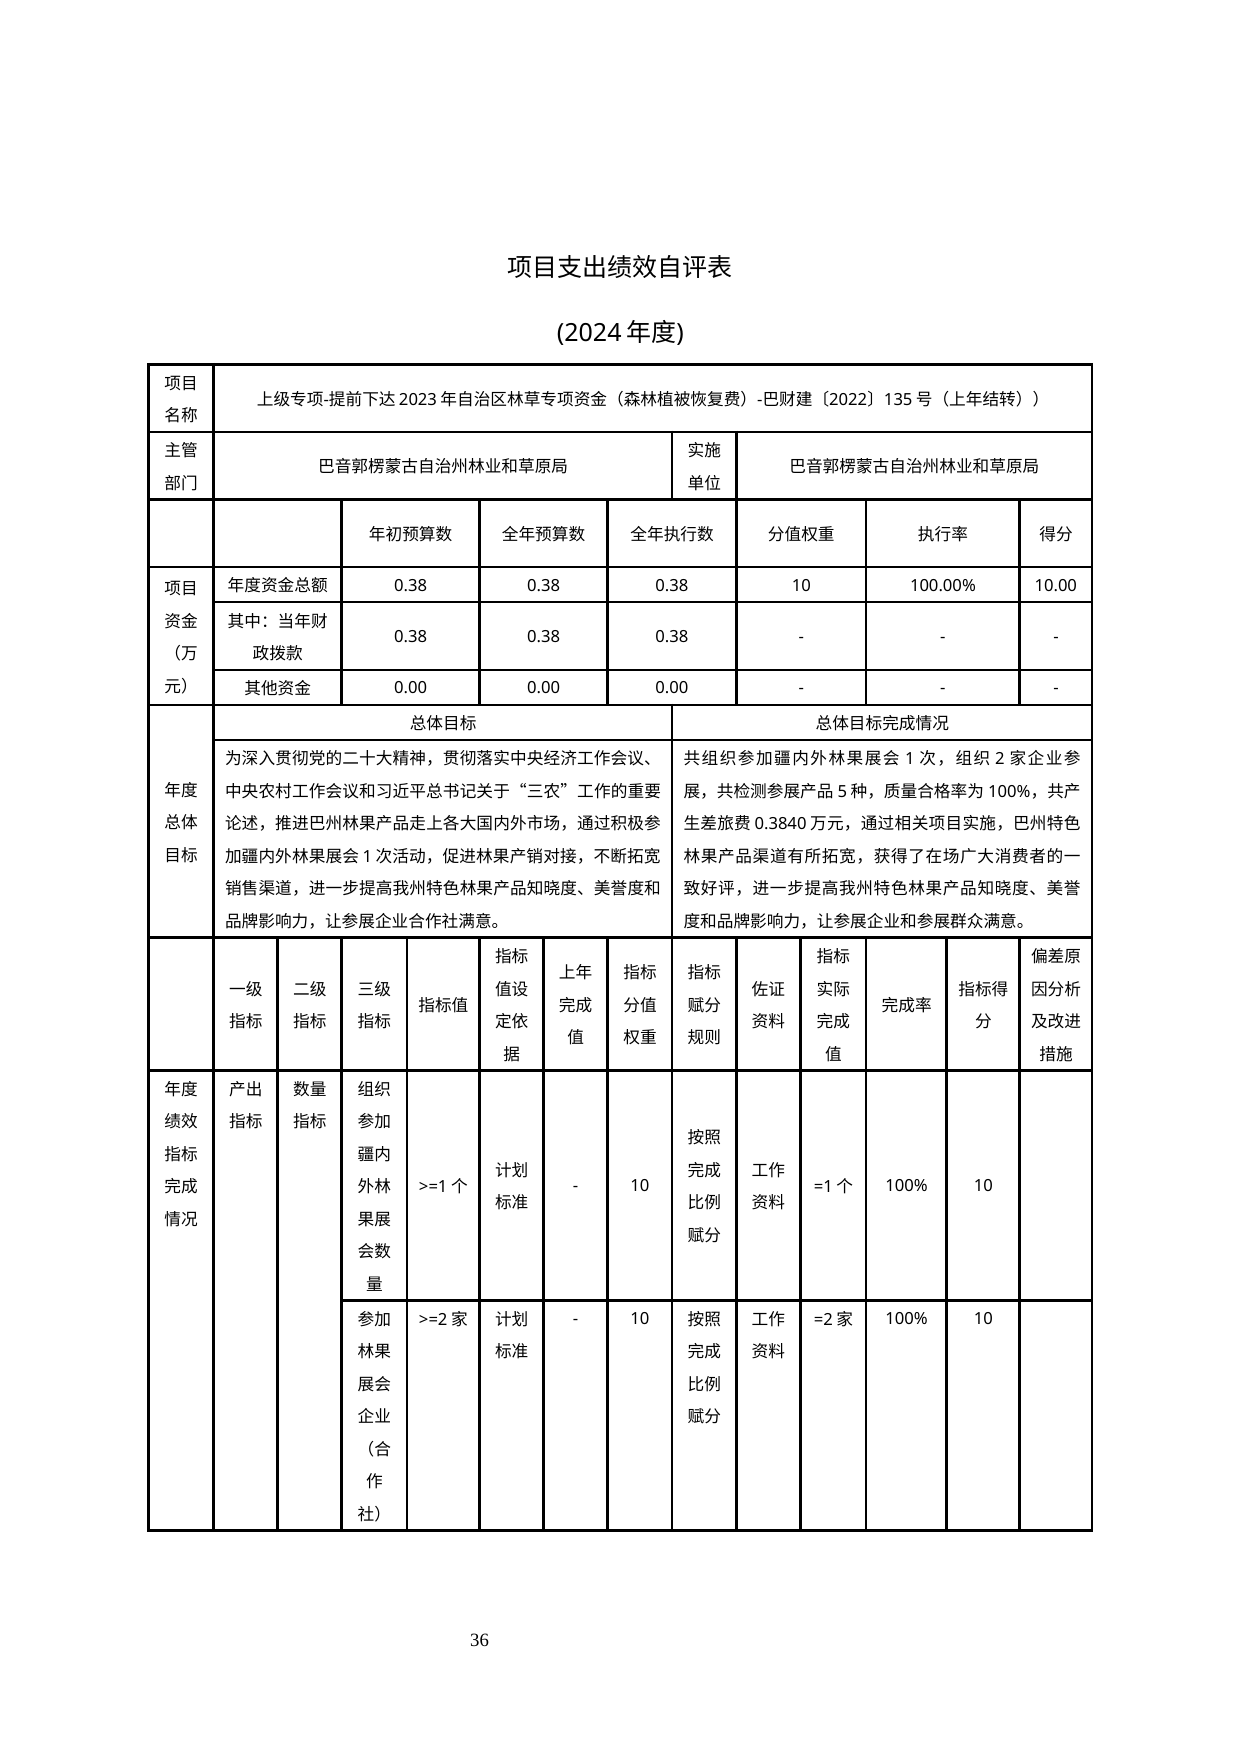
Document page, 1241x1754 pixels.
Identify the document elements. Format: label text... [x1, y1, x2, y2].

table_cell 0.00 [481, 671, 606, 703]
table_cell 共组织参加疆内外林果展会1次，组织2家企业参展，共检测参展产品5种，质量合格率为100%，共产生差旅费0.3840万元，通过相关项目实施，巴州特色林果产品渠道有所拓宽，获得了在场广大消费者的一致好评，进一步提高我州特色林果产品知晓度、美誉度和品牌影响力，让参展企业和参展群众满意。 [673, 741, 1091, 936]
table_cell 其他资金 [215, 671, 340, 703]
table_cell 组织参加疆内外林果展会数量 [343, 1072, 406, 1299]
table_cell 年初预算数 [343, 501, 478, 566]
table_cell [150, 501, 212, 566]
table_cell 全年执行数 [609, 501, 735, 566]
table_cell 0.38 [481, 603, 606, 668]
table_cell 三级指标 [343, 939, 406, 1069]
table_cell 其中：当年财政拨款 [215, 603, 340, 668]
table_cell - [867, 671, 1018, 703]
table_cell 10 [948, 1302, 1018, 1529]
table_cell 数量指标 [279, 1072, 340, 1529]
table_cell 10.00 [1021, 568, 1091, 601]
table_cell - [545, 1072, 606, 1299]
table_cell 10 [948, 1072, 1018, 1299]
table_cell 0.38 [343, 603, 478, 668]
table_cell (2024年度) [148, 298, 1092, 363]
table_cell 主管部门 [150, 433, 212, 498]
table_cell 执行率 [867, 501, 1018, 566]
table_cell 100.00% [867, 568, 1018, 601]
table_cell - [738, 671, 865, 703]
table_cell 产出指标 [215, 1072, 276, 1529]
table_cell 0.00 [609, 671, 735, 703]
table_cell 巴音郭楞蒙古自治州林业和草原局 [738, 433, 1091, 498]
table_cell [1021, 1072, 1091, 1299]
table_cell 项目资金 （万元） [150, 568, 212, 703]
table_cell - [545, 1302, 606, 1529]
table_cell 100% [867, 1072, 945, 1299]
table_cell =2家 [802, 1302, 865, 1529]
table_cell 0.00 [343, 671, 478, 703]
table_cell 实施单位 [673, 433, 735, 498]
table_cell 0.38 [609, 603, 735, 668]
table_cell 0.38 [609, 568, 735, 601]
table_cell 工作资料 [738, 1072, 799, 1299]
table_cell 100% [867, 1302, 945, 1529]
table_cell 年度总体目标 [150, 706, 212, 936]
table_cell 全年预算数 [481, 501, 606, 566]
table_cell 上年完成值 [545, 939, 606, 1069]
table_cell [1021, 1302, 1091, 1529]
table_cell 指标分值权重 [609, 939, 671, 1069]
table_cell 年度资金总额 [215, 568, 340, 601]
table_cell 总体目标完成情况 [673, 706, 1091, 739]
table_cell 总体目标 [215, 706, 671, 739]
table_cell 指标赋分规则 [673, 939, 735, 1069]
table_cell 分值权重 [738, 501, 865, 566]
table_cell - [1021, 603, 1091, 668]
table_cell [215, 501, 340, 566]
table_cell 10 [609, 1072, 671, 1299]
table_cell 完成率 [867, 939, 945, 1069]
table_cell 佐证资料 [738, 939, 799, 1069]
table_cell 按照完成比例赋分 [673, 1302, 735, 1529]
table_cell - [738, 603, 865, 668]
table_cell 工作资料 [738, 1302, 799, 1529]
table_cell [150, 939, 212, 1069]
table_cell 按照完成比例赋分 [673, 1072, 735, 1299]
table_cell 10 [738, 568, 865, 601]
table_cell 指标值 [408, 939, 478, 1069]
table_cell >=1个 [408, 1072, 478, 1299]
table_cell 一级指标 [215, 939, 276, 1069]
table_cell 上级专项-提前下达2023年自治区林草专项资金（森林植被恢复费）-巴财建〔2022〕135号（上年结转）） [215, 366, 1091, 431]
table_cell =1个 [802, 1072, 865, 1299]
table_cell 二级指标 [279, 939, 340, 1069]
table_cell - [1021, 671, 1091, 703]
table_cell 计划标准 [481, 1072, 542, 1299]
table_cell 年度绩效指标完成情况 [150, 1072, 212, 1529]
table_cell - [867, 603, 1018, 668]
table_cell >=2家 [408, 1302, 478, 1529]
table_cell 项目名称 [150, 366, 212, 431]
table_cell 参加林果展会企业（合作社）数量 [343, 1302, 406, 1529]
table_cell 指标值设定依据 [481, 939, 542, 1069]
table_cell 0.38 [481, 568, 606, 601]
table_cell 0.38 [343, 568, 478, 601]
table_cell 得分 [1021, 501, 1091, 566]
table_cell 指标实际完成值 [802, 939, 865, 1069]
table_cell 指标得分 [948, 939, 1018, 1069]
table_header 项目支出绩效自评表 [148, 233, 1092, 298]
table_cell 为深入贯彻党的二十大精神，贯彻落实中央经济工作会议、中央农村工作会议和习近平总书记关于“三农”工作的重要论述，推进巴州林果产品走上各大国内外市场，通过积极参加疆内外林果展会1次活动，促进林果产销对接，不断拓宽销售渠道，进一步提高我州特色林果产品知晓度、美誉度和品牌影响力，让参展企业合作社满意。 [215, 741, 671, 936]
table_cell 计划标准 [481, 1302, 542, 1529]
table_cell 巴音郭楞蒙古自治州林业和草原局 [215, 433, 671, 498]
table_cell 10 [609, 1302, 671, 1529]
table_cell 偏差原因分析及改进措施 [1021, 939, 1091, 1069]
